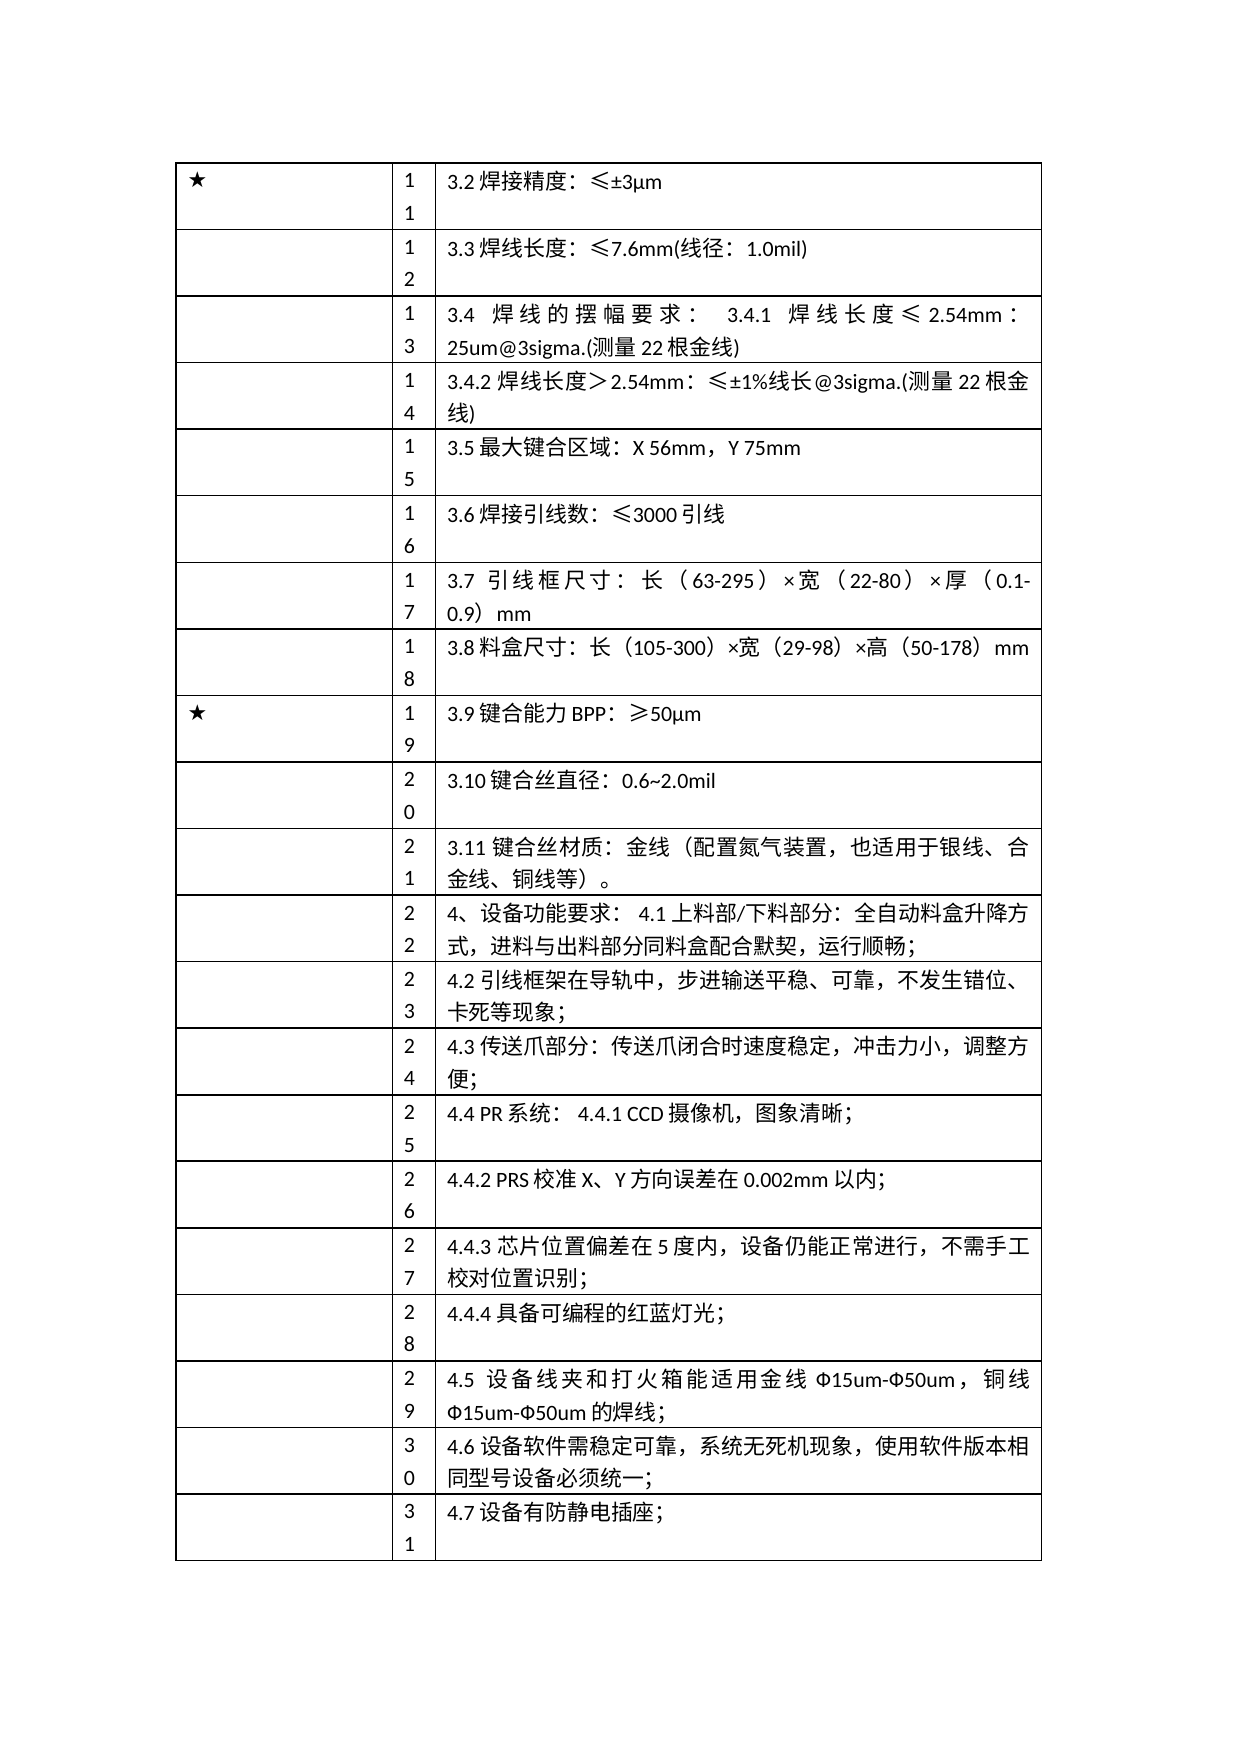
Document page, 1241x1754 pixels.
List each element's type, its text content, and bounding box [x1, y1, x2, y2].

table_cell ★ [177, 696, 392, 761]
table_cell 3.8 料盒尺寸：长（105-300）×宽（29-98）×高（50-178）mm [436, 630, 1041, 694]
table_cell 3.6 焊接引线数：≤3000引线 [436, 496, 1041, 561]
table_cell 3.5 最大键合区域：X 56mm，Y 75mm [436, 430, 1041, 495]
table_cell 26 [393, 1162, 435, 1227]
table_cell 4.4.4 具备可编程的红蓝灯光； [436, 1295, 1041, 1360]
table_cell 14 [393, 363, 435, 428]
table_cell 4、设备功能要求： 4.1 上料部/下料部分：全自动料盒升降方式，进料与出料部分同料盒配合默契，运行顺畅； [436, 896, 1041, 961]
table_cell 4.2 引线框架在导轨中，步进输送平稳、可靠，不发生错位、卡死等现象； [436, 962, 1041, 1027]
table_cell [177, 230, 392, 295]
table_cell 12 [393, 230, 435, 295]
table_cell ★ [177, 164, 392, 228]
table_cell 4.6 设备软件需稳定可靠，系统无死机现象，使用软件版本相同型号设备必须统一； [436, 1428, 1041, 1493]
table_cell 18 [393, 630, 435, 694]
table_cell [177, 962, 392, 1027]
table_cell [177, 630, 392, 694]
table_cell [177, 896, 392, 961]
table_cell 4.5 设备线夹和打火箱能适用金线Ф15um-Ф50um，铜线Ф15um-Ф50um的焊线； [436, 1362, 1041, 1427]
table_cell 30 [393, 1428, 435, 1493]
table_cell 17 [393, 563, 435, 628]
table_cell 15 [393, 430, 435, 495]
table_cell [177, 563, 392, 628]
table_cell [177, 1029, 392, 1094]
table_cell [177, 1295, 392, 1360]
table_cell 3.9 键合能力BPP：≥50μm [436, 696, 1041, 761]
table_cell [177, 430, 392, 495]
table_cell [177, 1096, 392, 1160]
table_cell [177, 1428, 392, 1493]
table_cell 24 [393, 1029, 435, 1094]
table_cell [177, 829, 392, 894]
table_cell 3.4.2 焊线长度＞2.54mm：≤±1%线长@3sigma.(测量22根金线) [436, 363, 1041, 428]
table_cell [177, 1229, 392, 1293]
table_cell 4.3 传送爪部分：传送爪闭合时速度稳定，冲击力小，调整方便； [436, 1029, 1041, 1094]
table_cell 11 [393, 164, 435, 228]
table_cell 22 [393, 896, 435, 961]
table_cell 3.10 键合丝直径：0.6~2.0mil [436, 763, 1041, 828]
table_cell 20 [393, 763, 435, 828]
table_cell 31 [393, 1495, 435, 1560]
table_cell 13 [393, 297, 435, 362]
table_cell [177, 763, 392, 828]
table_cell 3.4 焊线的摆幅要求： 3.4.1 焊线长度≤2.54mm：25um@3sigma.(测量22根金线) [436, 297, 1041, 362]
table_cell [177, 1162, 392, 1227]
table_cell 29 [393, 1362, 435, 1427]
table_cell 4.4.3 芯片位置偏差在5度内，设备仍能正常进行，不需手工校对位置识别； [436, 1229, 1041, 1293]
table_cell 4.4 PR系统： 4.4.1 CCD摄像机，图象清晰； [436, 1096, 1041, 1160]
table_cell 4.4.2 PRS校准X、Y方向误差在0.002mm以内； [436, 1162, 1041, 1227]
table_cell [177, 1362, 392, 1427]
table_cell 16 [393, 496, 435, 561]
table_cell 19 [393, 696, 435, 761]
table_cell 3.7 引线框尺寸：长（63-295）×宽（22-80）×厚（0.1-0.9）mm [436, 563, 1041, 628]
table_cell 3.11 键合丝材质：金线（配置氮气装置，也适用于银线、合金线、铜线等）。 [436, 829, 1041, 894]
table_cell [177, 363, 392, 428]
table_cell 25 [393, 1096, 435, 1160]
table_cell [177, 496, 392, 561]
table_cell 27 [393, 1229, 435, 1293]
table_cell [177, 1495, 392, 1560]
table_cell 23 [393, 962, 435, 1027]
table_cell 3.2 焊接精度：≤±3μm [436, 164, 1041, 228]
table_cell 28 [393, 1295, 435, 1360]
table_cell 3.3 焊线长度：≤7.6mm(线径：1.0mil) [436, 230, 1041, 295]
table_cell 21 [393, 829, 435, 894]
table_cell [177, 297, 392, 362]
table_cell 4.7 设备有防静电插座； [436, 1495, 1041, 1560]
